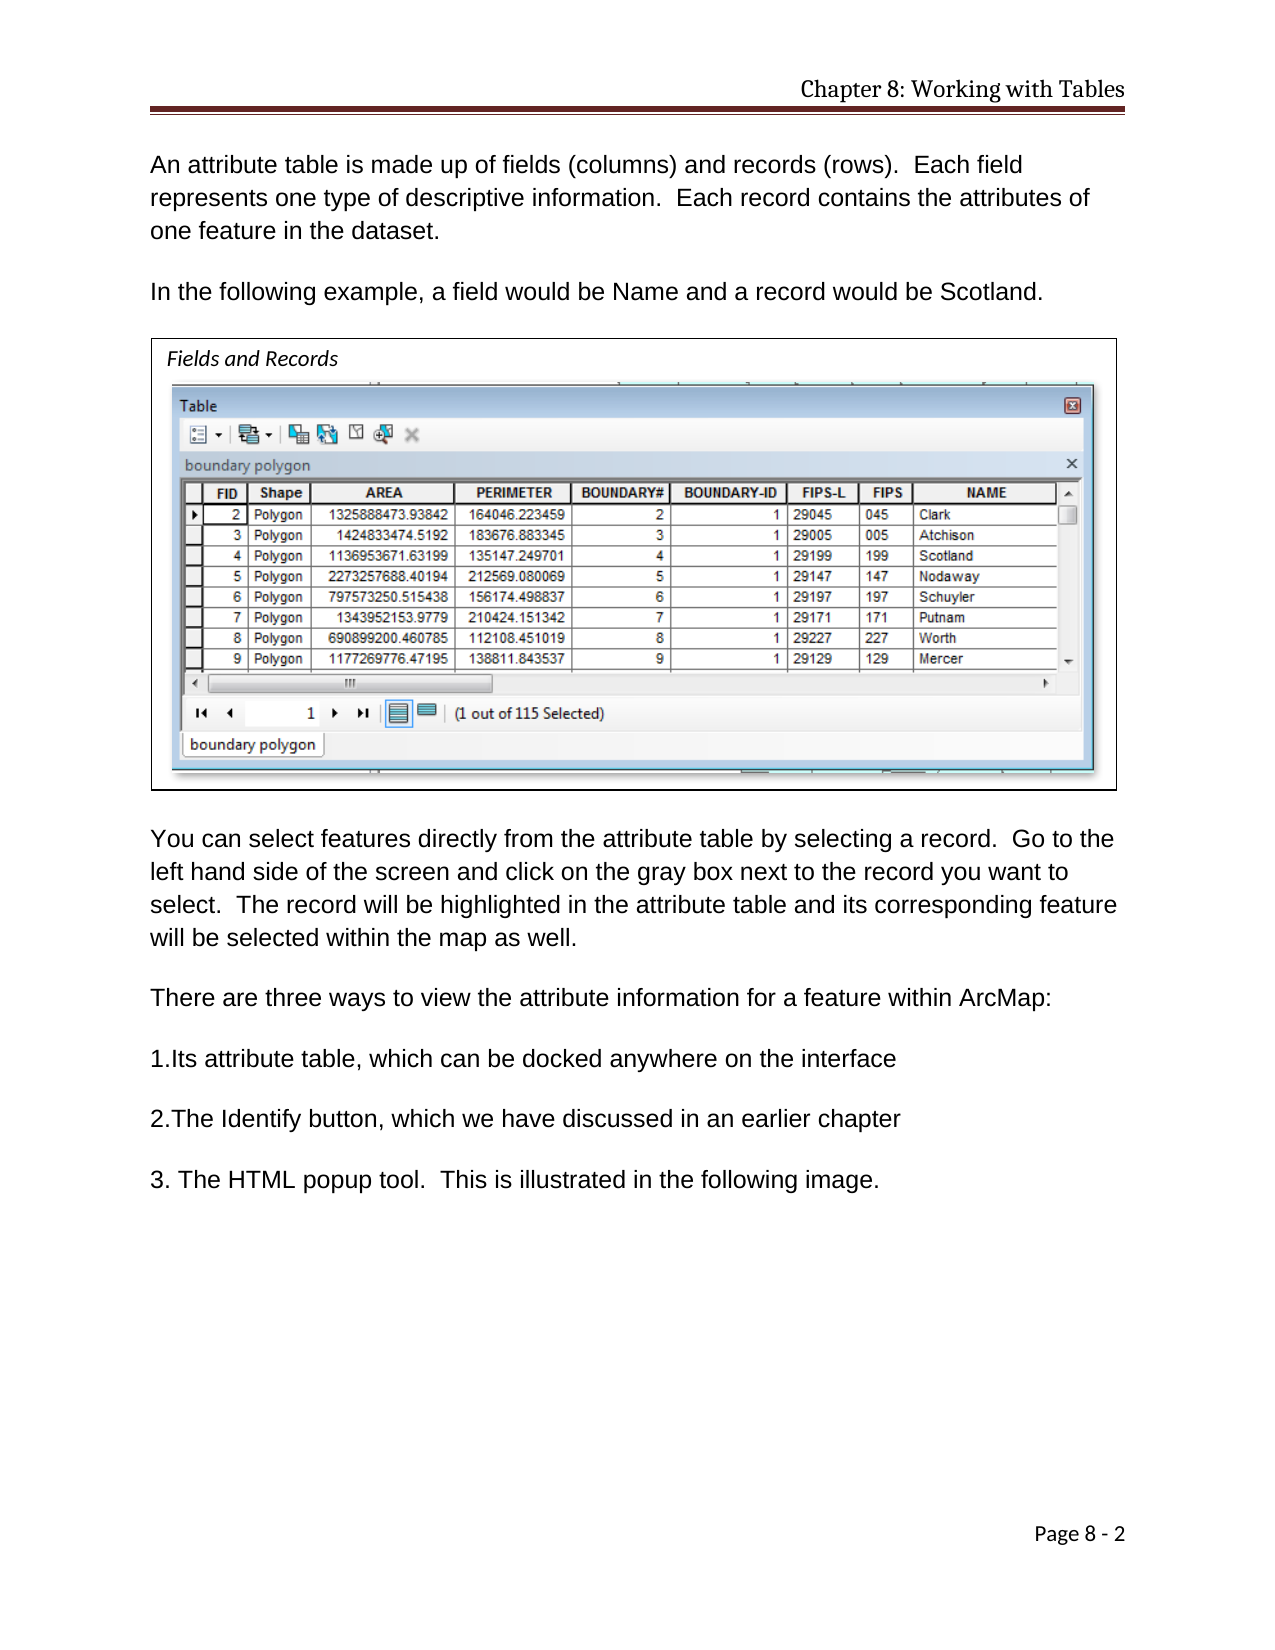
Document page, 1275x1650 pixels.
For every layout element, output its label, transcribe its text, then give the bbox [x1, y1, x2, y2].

text In the following example, a field would be Name and a record would be Scotland. [150, 277, 1125, 305]
picture [172, 382, 1094, 773]
text 3. The HTML popup tool. This is illustrated in the following image. [150, 1165, 1125, 1193]
text An attribute table is made up of fields (columns) and records (rows). Each field represents one type of descriptive information. Each record contains the attributes of one feature in the dataset. [150, 150, 1125, 245]
text There are three ways to view the attribute information for a feature within ArcMap: [150, 983, 1125, 1012]
text 1.Its attribute table, which can be docked anywhere on the interface [150, 1044, 1125, 1072]
text You can select features directly from the attribute table by selecting a record. Go to the left hand side of the screen and click on the gray box next to the record you want to select. The record will be highlighted in the attribute table and its corresponding feature will be selected within the map as well. [150, 823, 1125, 951]
text 2.The Identify button, which we have discussed in an earlier chapter [150, 1104, 1125, 1133]
